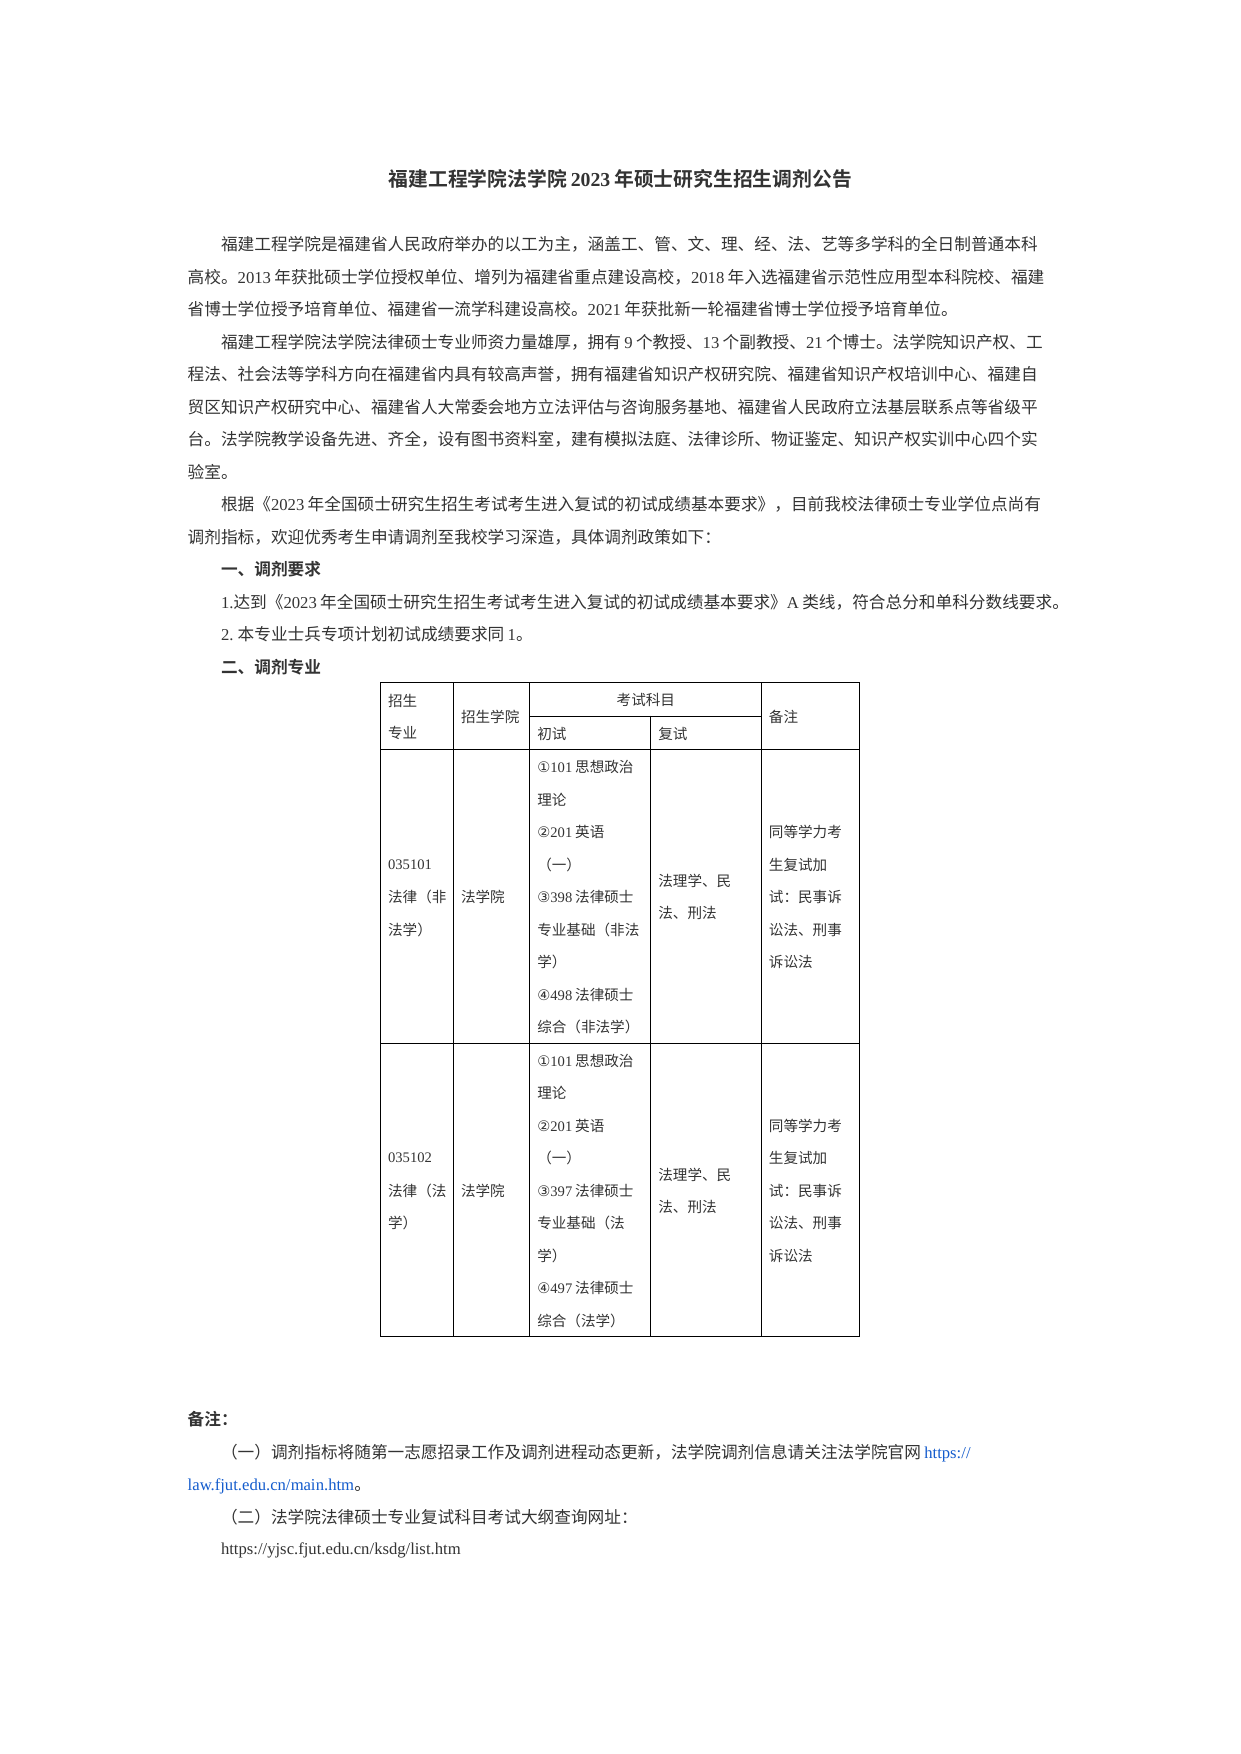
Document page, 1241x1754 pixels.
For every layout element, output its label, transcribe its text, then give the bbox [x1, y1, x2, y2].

table_header 备注 [762, 683, 859, 749]
table_cell 法理学、民法、刑法 [651, 1044, 761, 1336]
table_cell 同等学力考生复试加试：民事诉讼法、刑事诉讼法 [762, 750, 859, 1043]
text 一、调剂要求 [187, 552, 1053, 584]
text 根据《2023年全国硕士研究生招生考试考生进入复试的初试成绩基本要求》，目前我校法律硕士专业学位点尚有调剂指标，欢迎优秀考生申请调剂至我校学习深造，具体调剂政策如下： [187, 487, 1053, 552]
table_cell 法学院 [454, 750, 529, 1043]
text 福建工程学院法学院2023年硕士研究生招生调剂公告 [187, 162, 1053, 194]
table_cell 初试 [530, 717, 650, 749]
text 1.达到《2023年全国硕士研究生招生考试考生进入复试的初试成绩基本要求》A类线，符合总分和单科分数线要求。 [187, 584, 1053, 617]
text 福建工程学院是福建省人民政府举办的以工为主，涵盖工、管、文、理、经、法、艺等多学科的全日制普通本科高校。2013年获批硕士学位授权单位、增列为福建省重点建设高校，2018年入选福建省示范性应用型本科院校、福建省博士学位授予培育单位、福建省一流学科建设高校。2021年获批新一轮福建省博士学位授予培育单位。 [187, 227, 1053, 324]
text 二、调剂专业 [187, 649, 1053, 682]
table_cell 法理学、民法、刑法 [651, 750, 761, 1043]
table_header 考试科目 [530, 683, 761, 716]
text 2. 本专业士兵专项计划初试成绩要求同1。 [187, 617, 1053, 649]
table_cell 035102 法律（法学） [381, 1044, 453, 1336]
table_cell ①101思想政治理论 ②201英语（一） ③398法律硕士专业基础（非法学） ④498法律硕士综合（非法学） [530, 750, 650, 1043]
text （一）调剂指标将随第一志愿招录工作及调剂进程动态更新，法学院调剂信息请关注法学院官网https://law.fjut.edu.cn/main.htm。 [187, 1435, 1053, 1500]
table_header 招生 专业 [381, 683, 453, 749]
text https://yjsc.fjut.edu.cn/ksdg/list.htm [187, 1532, 1053, 1565]
table_cell ①101思想政治理论 ②201英语（一） ③397法律硕士专业基础（法学） ④497法律硕士综合（法学） [530, 1044, 650, 1336]
text （二）法学院法律硕士专业复试科目考试大纲查询网址： [187, 1500, 1053, 1532]
text 备注： [187, 1402, 1053, 1435]
table_cell 复试 [651, 717, 761, 749]
text 福建工程学院法学院法律硕士专业师资力量雄厚，拥有9个教授、13个副教授、21个博士。法学院知识产权、工程法、社会法等学科方向在福建省内具有较高声誉，拥有福建省知识产权研究院、福建省知识产权培训中心、福建自贸区知识产权研究中心、福建省人大常委会地方立法评估与咨询服务基地、福建省人民政府立法基层联系点等省级平台。法学院教学设备先进、齐全，设有图书资料室，建有模拟法庭、法律诊所、物证鉴定、知识产权实训中心四个实验室。 [187, 324, 1053, 487]
table_cell 法学院 [454, 1044, 529, 1336]
table_cell 同等学力考生复试加试：民事诉讼法、刑事诉讼法 [762, 1044, 859, 1336]
table_header 招生学院 [454, 683, 529, 749]
table_cell 035101 法律（非法学） [381, 750, 453, 1043]
